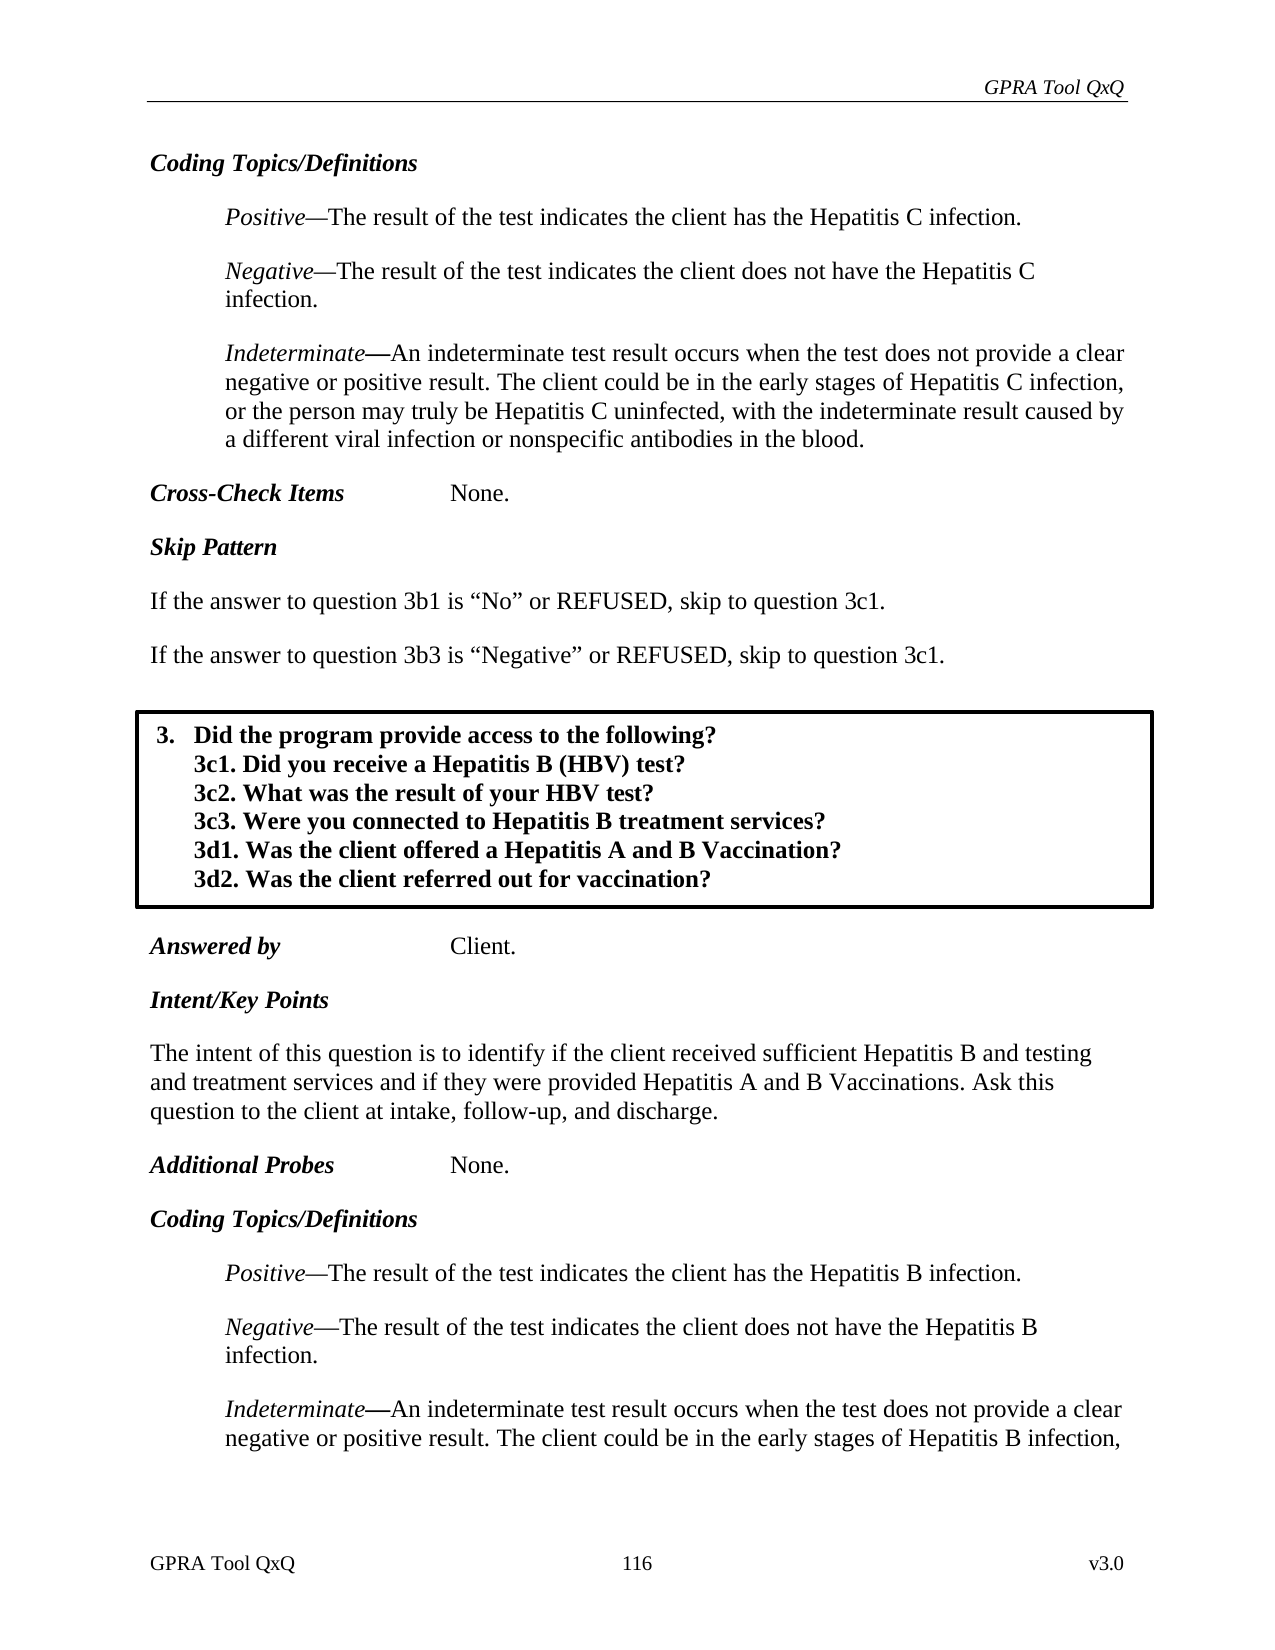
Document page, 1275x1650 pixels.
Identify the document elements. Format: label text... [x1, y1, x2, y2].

text The intent of this question is to identify if the client received sufficient Hepatitis B and testing and treatment services and if they were provided Hepatitis A and B Vaccinations. Ask this question to the client at intake, follow-up, and discharge. [150, 1038, 1121, 1125]
text Indeterminate—An indeterminate test result occurs when the test does not provide a clear negative or positive result. The client could be in the early stages of Hepatitis C infection, or the person may truly be Hepatitis C uninfected, with the indeterminate result caused by a different viral infection or nonspecific antibodies in the blood. [225, 338, 1124, 453]
text Indeterminate—An indeterminate test result occurs when the test does not provide a clear negative or positive result. The client could be in the early stages of Hepatitis B infection, [225, 1394, 1156, 1452]
text 3c3. Were you connected to Hepatitis B treatment services? [149, 806, 1150, 835]
text Cross-Check Items None. [150, 478, 1156, 507]
subtitle Skip Pattern [150, 532, 1156, 561]
text 3d2. Was the client referred out for vaccination? [149, 864, 1150, 893]
text Negative—The result of the test indicates the client does not have the Hepatitis C infection. [225, 256, 1121, 313]
text Answered by Client. [150, 931, 1156, 959]
text If the answer to question 3b1 is “No” or REFUSED, skip to question 3c1. [150, 586, 1156, 615]
subtitle Intent/Key Points [150, 985, 1156, 1013]
text Additional Probes None. [150, 1150, 1156, 1179]
text 3c2. What was the result of your HBV test? [149, 778, 1150, 806]
text 3d1. Was the client offered a Hepatitis A and B Vaccination? [149, 835, 1150, 864]
text Negative—The result of the test indicates the client does not have the Hepatitis B infection. [225, 1312, 1121, 1369]
text 3c1. Did you receive a Hepatitis B (HBV) test? [149, 749, 1066, 778]
text If the answer to question 3b3 is “Negative” or REFUSED, skip to question 3c1. [150, 640, 1156, 669]
text Positive—The result of the test indicates the client has the Hepatitis C infection. [225, 202, 1156, 231]
text Positive—The result of the test indicates the client has the Hepatitis B infection. [225, 1258, 1156, 1286]
subtitle Coding Topics/Definitions [150, 148, 1156, 177]
list Did the program provide access to the following? [156, 720, 1066, 749]
subtitle Coding Topics/Definitions [150, 1204, 1156, 1232]
